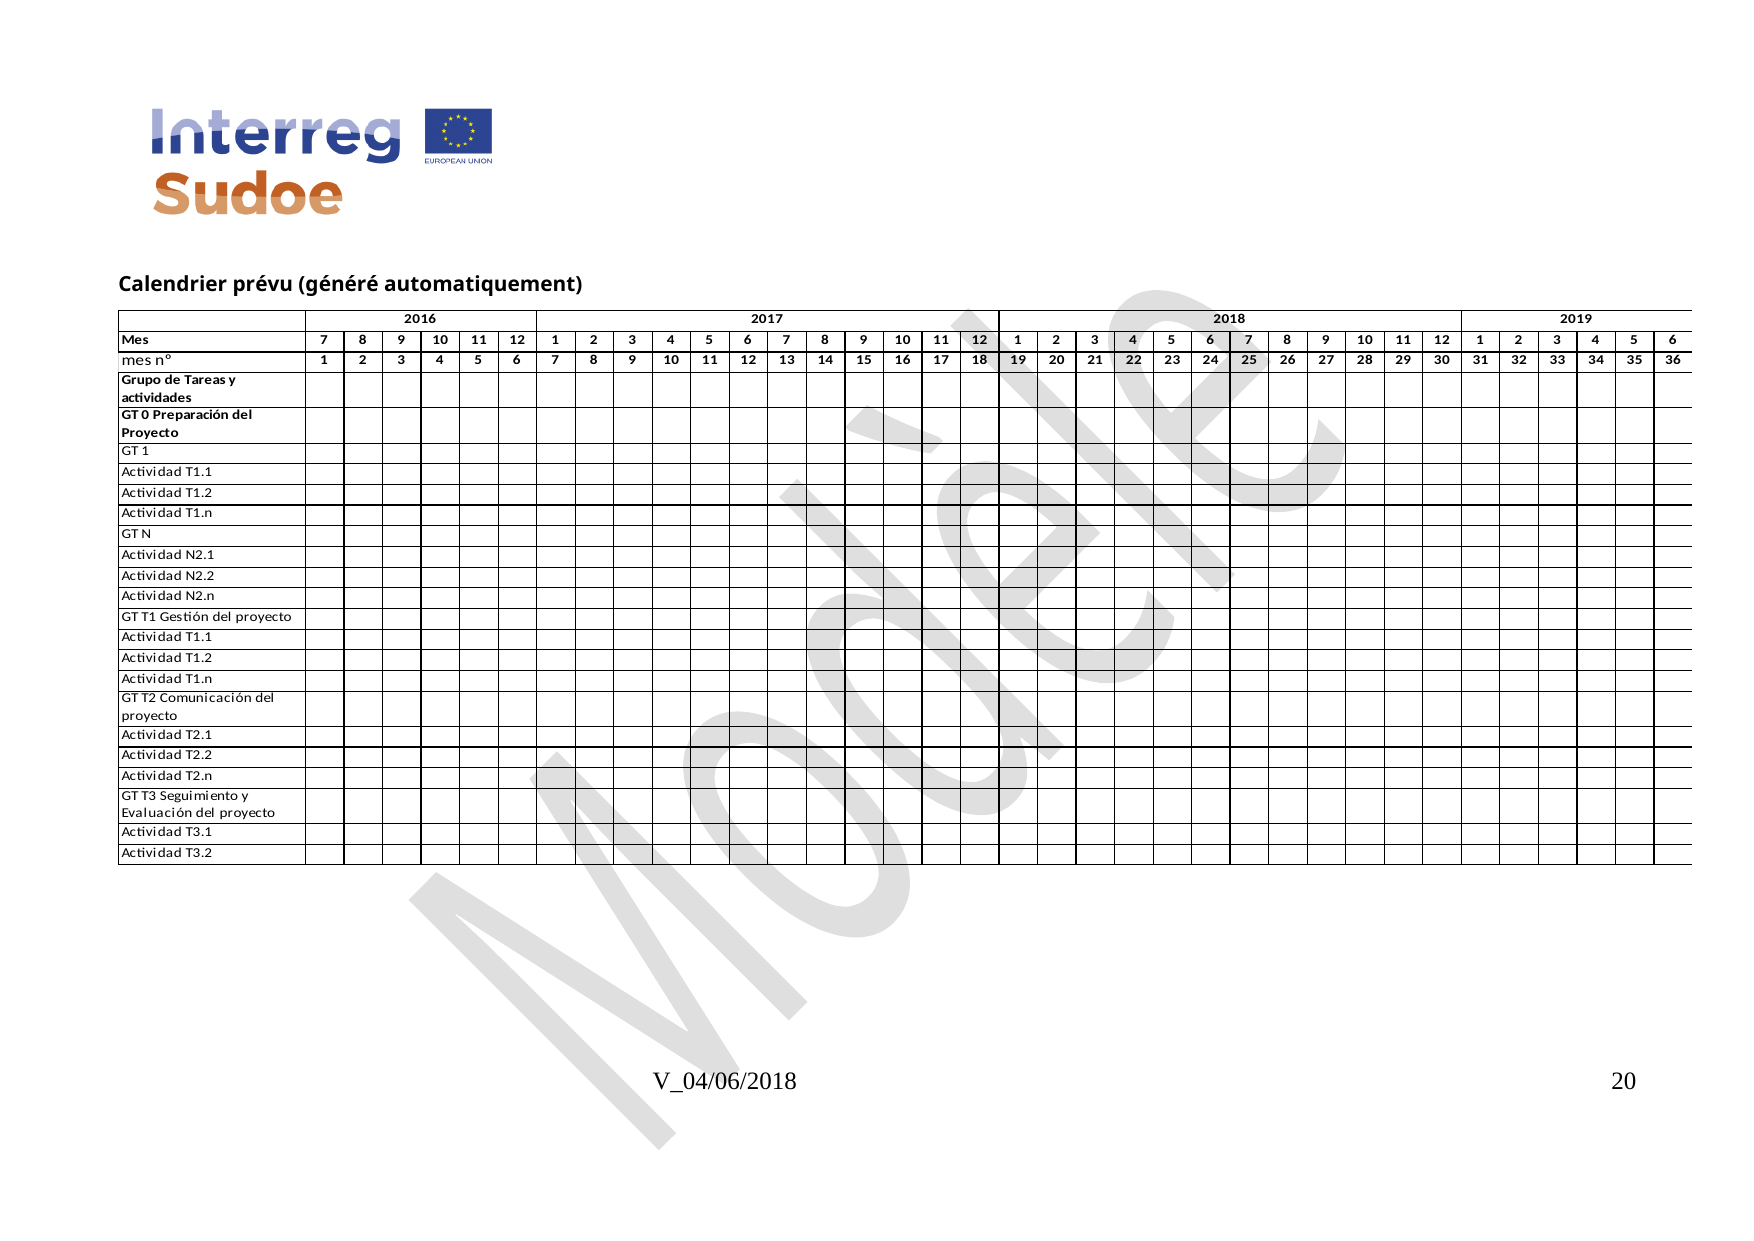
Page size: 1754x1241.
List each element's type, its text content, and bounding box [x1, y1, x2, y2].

text Calendrier prévu (généré automatiquement) [118, 269, 1636, 298]
picture [118, 75, 524, 249]
